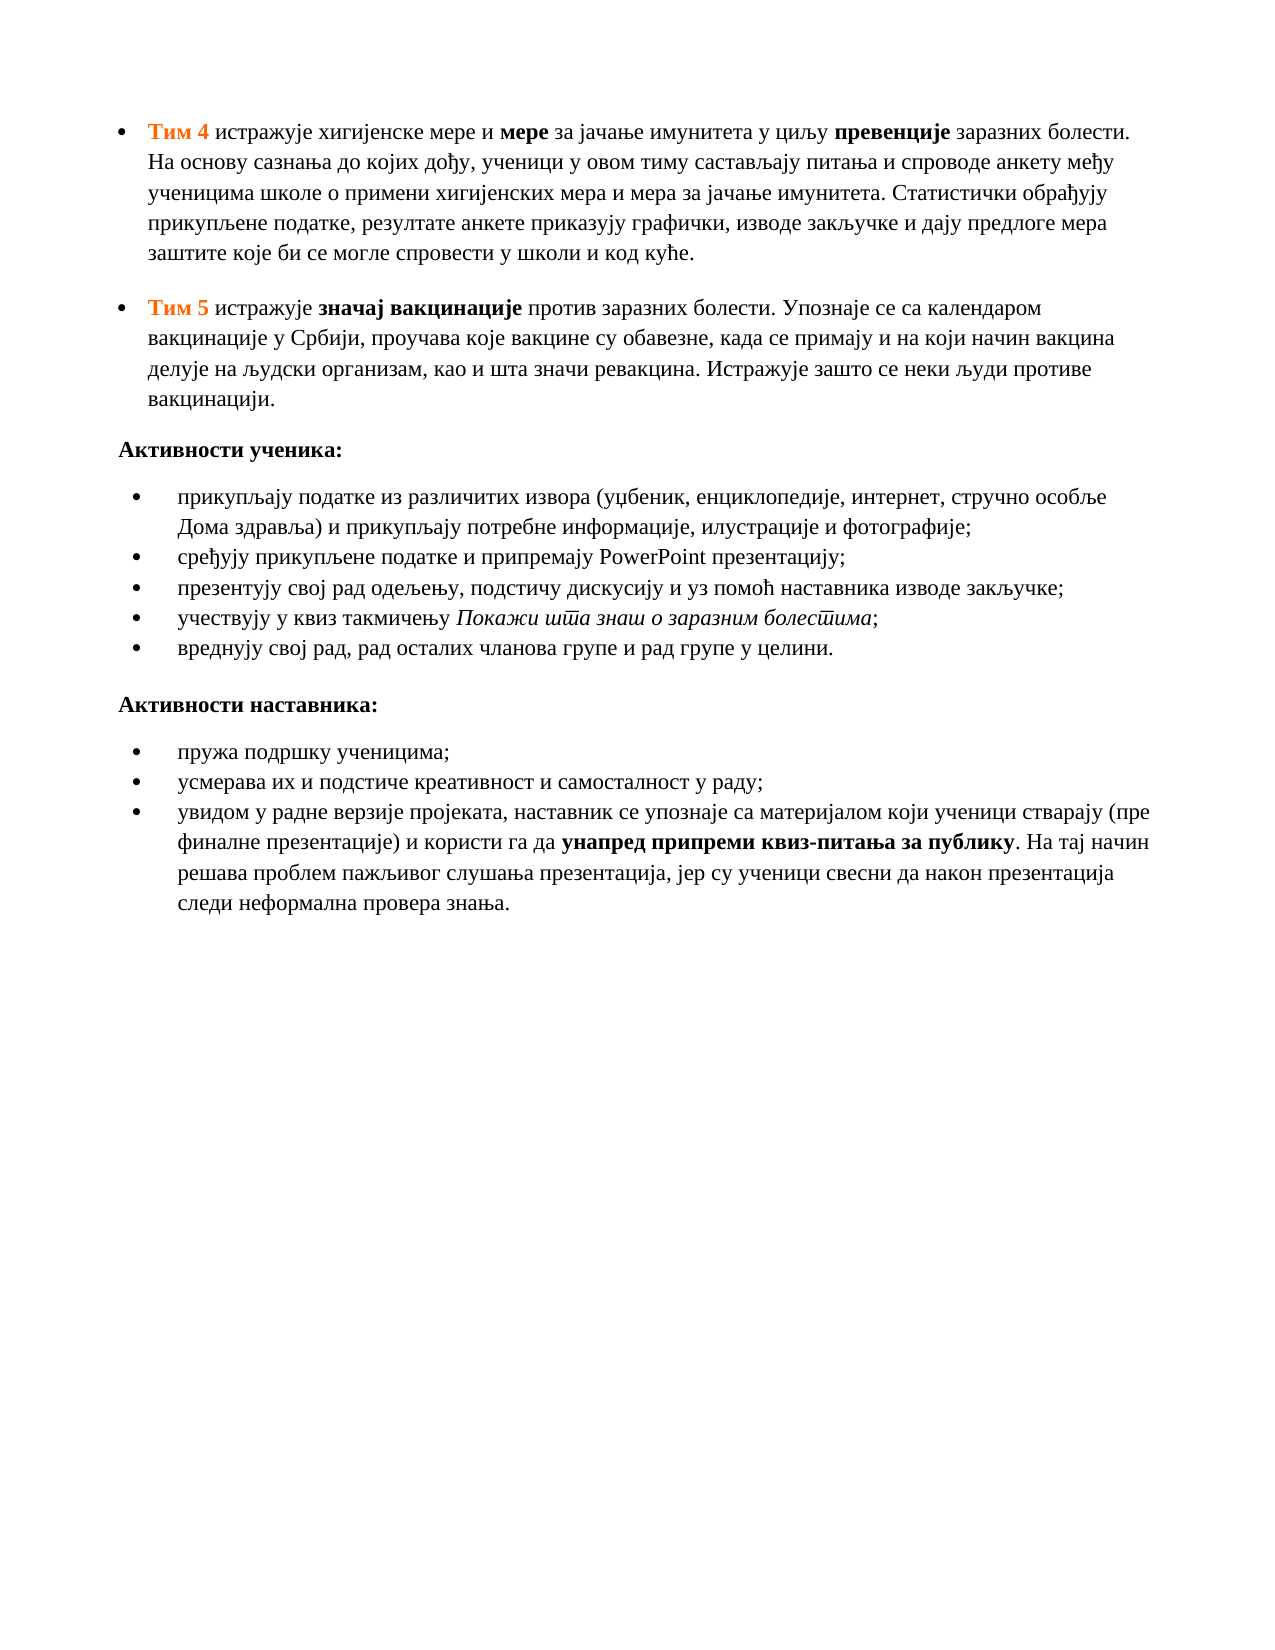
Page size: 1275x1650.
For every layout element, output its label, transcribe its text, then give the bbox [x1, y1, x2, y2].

list прикупљају податке из различитих извора (уџбеник, енциклопедије, интернет, стручно особље Дома здравља) и прикупљају потребне информације, илустрације и фотографије; [133, 483, 1157, 539]
list учествују у квиз такмичењу Покажи шта знаш о заразним болестима; [133, 604, 1157, 630]
list пружа подршку ученицима; [133, 738, 1157, 764]
list сређују прикупљене податке и припремају PowerPoint презентацију; [133, 543, 1157, 570]
text Активности наставника: [118, 691, 1157, 717]
list презентују свој рад одељењу, подстичу дискусију и уз помоћ наставника изводе закључке; [133, 574, 1157, 600]
list усмерава их и подстиче креативност и самосталност у раду; [133, 768, 1157, 794]
list вреднују свој рад, рад осталих чланова групе и рад групе у целини. [133, 634, 1157, 660]
list увидом у радне верзије пројеката, наставник се упознаје са материјалом који ученици стварају (пре финалне презентације) и користи га да унапред припреми квиз-питања за публику. На тај начин решава проблем пажљивог слушања презентација, јер су ученици свесни да након презентација следи неформална провера знања. [133, 798, 1157, 915]
list Тим 4 истражује хигијенске мере и мере за јачање имунитета у циљу превенције заразних болести. На основу сазнања до којих дођу, ученици у овом тиму састављају питања и спроводе анкету међу ученицима школе о примени хигијенских мера и мера за јачање имунитета. Статистички обрађују прикупљене податке, резултате анкете приказују графички, изводе закључке и дају предлоге мера заштите које би се могле спровести у школи и код куће. [118, 118, 1157, 265]
list Тим 5 истражује значај вакцинације против заразних болести. Упознаје се са календаром вакцинације у Србији, проучава које вакцине су обавезне, када се примају и на који начин вакцина делује на људски организам, као и шта значи ревакцина. Истражује зашто се неки људи противе вакцинацији. [118, 294, 1157, 411]
text Активности ученика: [118, 436, 1157, 462]
